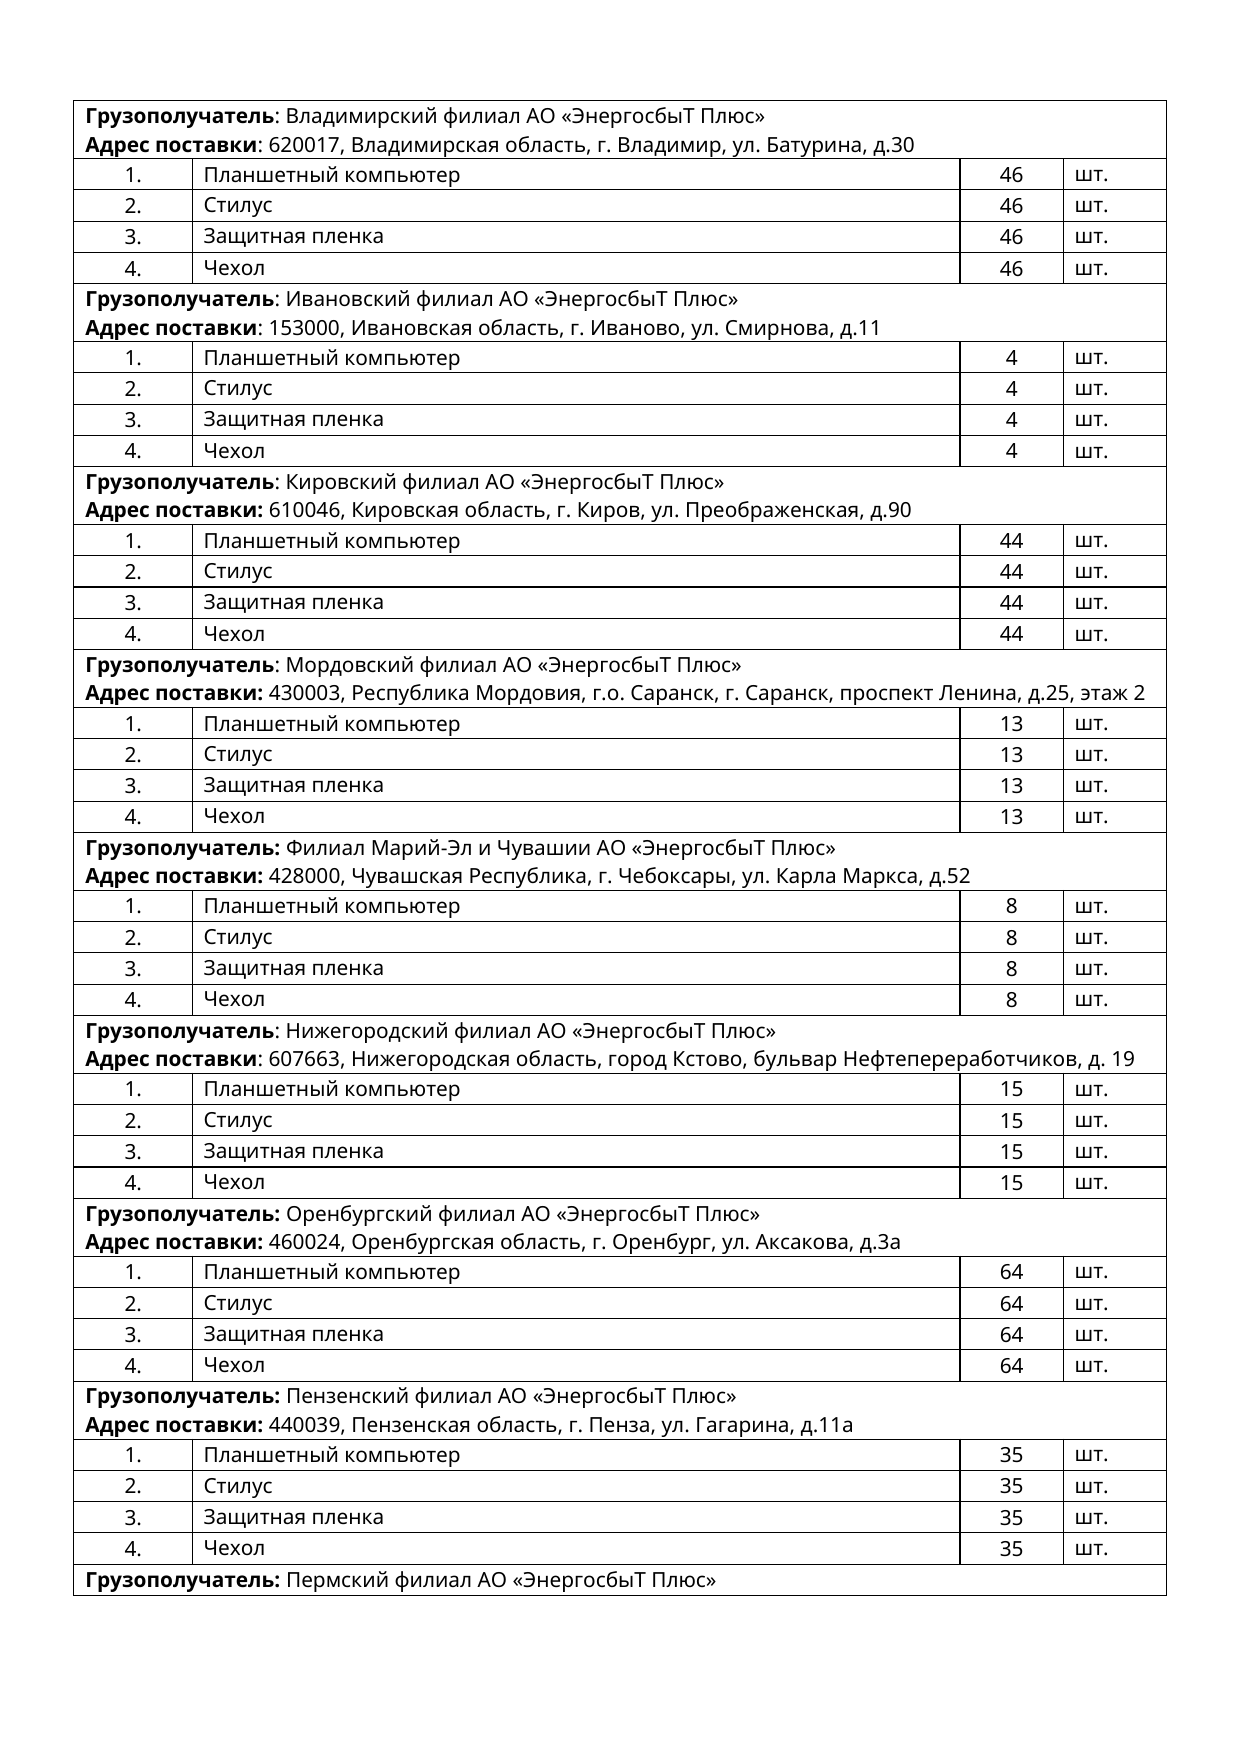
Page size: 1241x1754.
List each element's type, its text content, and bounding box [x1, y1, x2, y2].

table_cell шт. [1064, 1440, 1166, 1470]
table_cell 4 [961, 342, 1063, 372]
table_cell 4. [74, 253, 192, 283]
table_cell 4. [74, 1168, 192, 1198]
table_cell Стилус [193, 739, 959, 769]
table_cell 1. [74, 342, 192, 372]
table_cell шт. [1064, 525, 1166, 555]
table_cell Планшетный компьютер [193, 891, 959, 921]
table_cell 4 [961, 405, 1063, 435]
table_cell 44 [961, 556, 1063, 586]
table_cell Планшетный компьютер [193, 525, 959, 555]
table_cell 35 [961, 1533, 1063, 1563]
table_cell 64 [961, 1319, 1063, 1349]
table_cell 3. [74, 405, 192, 435]
table_cell 13 [961, 802, 1063, 832]
table_cell Чехол [193, 1533, 959, 1563]
table_cell шт. [1064, 253, 1166, 283]
table_cell шт. [1064, 405, 1166, 435]
table_cell Планшетный компьютер [193, 708, 959, 738]
table_cell 3. [74, 222, 192, 252]
table_cell шт. [1064, 802, 1166, 832]
table_cell 1. [74, 159, 192, 189]
table_cell 3. [74, 953, 192, 983]
table_cell 44 [961, 588, 1063, 618]
table_cell 2. [74, 190, 192, 221]
table_cell 3. [74, 770, 192, 801]
table_cell шт. [1064, 891, 1166, 921]
table_cell 4. [74, 1533, 192, 1563]
table_cell Планшетный компьютер [193, 1074, 959, 1104]
table_cell 13 [961, 708, 1063, 738]
table_cell 2. [74, 1105, 192, 1135]
table_cell 1. [74, 525, 192, 555]
table_cell Защитная пленка [193, 405, 959, 435]
table_cell 2. [74, 739, 192, 769]
table_cell шт. [1064, 922, 1166, 952]
table_cell Защитная пленка [193, 1319, 959, 1349]
table_cell Защитная пленка [193, 1136, 959, 1166]
table_cell Чехол [193, 619, 959, 649]
table_cell Стилус [193, 1471, 959, 1501]
table_cell шт. [1064, 770, 1166, 801]
table_cell шт. [1064, 1136, 1166, 1166]
table_cell 2. [74, 922, 192, 952]
table_cell 8 [961, 922, 1063, 952]
table_cell 8 [961, 985, 1063, 1015]
table_cell 44 [961, 525, 1063, 555]
table_cell 3. [74, 588, 192, 618]
table_cell 64 [961, 1350, 1063, 1381]
table_cell 35 [961, 1440, 1063, 1470]
table_cell Грузополучатель: Пензенский филиал АО «ЭнергосбыТ Плюс» Адрес поставки: 440039, Пензенская область, г. Пенза, ул. Гагарина, д.11а [74, 1382, 1166, 1438]
table_cell Грузополучатель: Оренбургский филиал АО «ЭнергосбыТ Плюс» Адрес поставки: 460024, Оренбургская область, г. Оренбург, ул. Аксакова, д.3а [74, 1199, 1166, 1256]
table_cell 1. [74, 1440, 192, 1470]
table_cell 2. [74, 1288, 192, 1318]
table_cell Стилус [193, 1105, 959, 1135]
table_cell 3. [74, 1136, 192, 1166]
table_cell 1. [74, 708, 192, 738]
table_cell шт. [1064, 159, 1166, 189]
table_cell Чехол [193, 1350, 959, 1381]
table_cell Стилус [193, 556, 959, 586]
table_cell 15 [961, 1105, 1063, 1135]
table_cell шт. [1064, 190, 1166, 221]
table_cell 3. [74, 1502, 192, 1532]
table_cell шт. [1064, 342, 1166, 372]
table_cell 8 [961, 953, 1063, 983]
table_cell шт. [1064, 588, 1166, 618]
table_cell Чехол [193, 436, 959, 466]
table_cell 4. [74, 1350, 192, 1381]
table_cell 46 [961, 222, 1063, 252]
table_cell 4 [961, 373, 1063, 403]
table_cell 15 [961, 1136, 1063, 1166]
table_cell 2. [74, 556, 192, 586]
table_cell 64 [961, 1257, 1063, 1287]
table_cell Планшетный компьютер [193, 342, 959, 372]
table_cell Грузополучатель: Владимирский филиал АО «ЭнергосбыТ Плюс» Адрес поставки: 620017, Владимирская область, г. Владимир, ул. Батурина, д.30 [74, 101, 1166, 158]
table_cell 35 [961, 1502, 1063, 1532]
table_cell шт. [1064, 953, 1166, 983]
table_cell Грузополучатель: Филиал Марий-Эл и Чувашии АО «ЭнергосбыТ Плюс» Адрес поставки: 428000, Чувашская Республика, г. Чебоксары, ул. Карла Маркса, д.52 [74, 833, 1166, 890]
table_cell 1. [74, 1074, 192, 1104]
table_cell 46 [961, 190, 1063, 221]
table_cell Стилус [193, 1288, 959, 1318]
table_cell шт. [1064, 1502, 1166, 1532]
table_cell Защитная пленка [193, 588, 959, 618]
table_cell шт. [1064, 556, 1166, 586]
table_cell шт. [1064, 1319, 1166, 1349]
table_cell 44 [961, 619, 1063, 649]
table_cell 35 [961, 1471, 1063, 1501]
table_cell 2. [74, 1471, 192, 1501]
table_cell Чехол [193, 1168, 959, 1198]
table_cell шт. [1064, 619, 1166, 649]
table_cell Защитная пленка [193, 1502, 959, 1532]
table_cell шт. [1064, 1533, 1166, 1563]
table_cell 4. [74, 985, 192, 1015]
table_cell шт. [1064, 739, 1166, 769]
table_cell Планшетный компьютер [193, 1257, 959, 1287]
table_cell Стилус [193, 373, 959, 403]
table_cell 4. [74, 436, 192, 466]
table_cell Грузополучатель: Мордовский филиал АО «ЭнергосбыТ Плюс» Адрес поставки: 430003, Республика Мордовия, г.о. Саранск, г. Саранск, проспект Ленина, д.25, этаж 2 [74, 650, 1166, 707]
table_cell 15 [961, 1168, 1063, 1198]
table_cell 64 [961, 1288, 1063, 1318]
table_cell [74, 1565, 1166, 1595]
table_cell 3. [74, 1319, 192, 1349]
table_cell Чехол [193, 802, 959, 832]
table_cell 13 [961, 770, 1063, 801]
table_cell шт. [1064, 1350, 1166, 1381]
table_cell 46 [961, 159, 1063, 189]
table_cell Чехол [193, 253, 959, 283]
table_cell 15 [961, 1074, 1063, 1104]
table_cell Грузополучатель: Ивановский филиал АО «ЭнергосбыТ Плюс» Адрес поставки: 153000, Ивановская область, г. Иваново, ул. Смирнова, д.11 [74, 284, 1166, 341]
table_cell Защитная пленка [193, 770, 959, 801]
table_cell 46 [961, 253, 1063, 283]
table_cell шт. [1064, 373, 1166, 403]
table_cell 4. [74, 802, 192, 832]
table_cell шт. [1064, 1471, 1166, 1501]
table_cell шт. [1064, 985, 1166, 1015]
table_cell шт. [1064, 1168, 1166, 1198]
table_cell 4. [74, 619, 192, 649]
table_cell Грузополучатель: Кировский филиал АО «ЭнергосбыТ Плюс» Адрес поставки: 610046, Кировская область, г. Киров, ул. Преображенская, д.90 [74, 467, 1166, 524]
table_cell 1. [74, 891, 192, 921]
table_cell шт. [1064, 222, 1166, 252]
table_cell Планшетный компьютер [193, 1440, 959, 1470]
table_cell шт. [1064, 1105, 1166, 1135]
table_cell 8 [961, 891, 1063, 921]
table_cell Чехол [193, 985, 959, 1015]
table_cell 2. [74, 373, 192, 403]
table_cell Защитная пленка [193, 222, 959, 252]
table_cell шт. [1064, 1257, 1166, 1287]
table_cell Стилус [193, 922, 959, 952]
table_cell Защитная пленка [193, 953, 959, 983]
table_cell 13 [961, 739, 1063, 769]
table_cell шт. [1064, 436, 1166, 466]
table_cell 4 [961, 436, 1063, 466]
table_cell Планшетный компьютер [193, 159, 959, 189]
table_cell Стилус [193, 190, 959, 221]
table_cell шт. [1064, 1288, 1166, 1318]
table_cell шт. [1064, 1074, 1166, 1104]
table_cell шт. [1064, 708, 1166, 738]
table_cell Грузополучатель: Нижегородский филиал АО «ЭнергосбыТ Плюс» Адрес поставки: 607663, Нижегородская область, город Кстово, бульвар Нефтепереработчиков, д. 19 [74, 1016, 1166, 1073]
table_cell 1. [74, 1257, 192, 1287]
